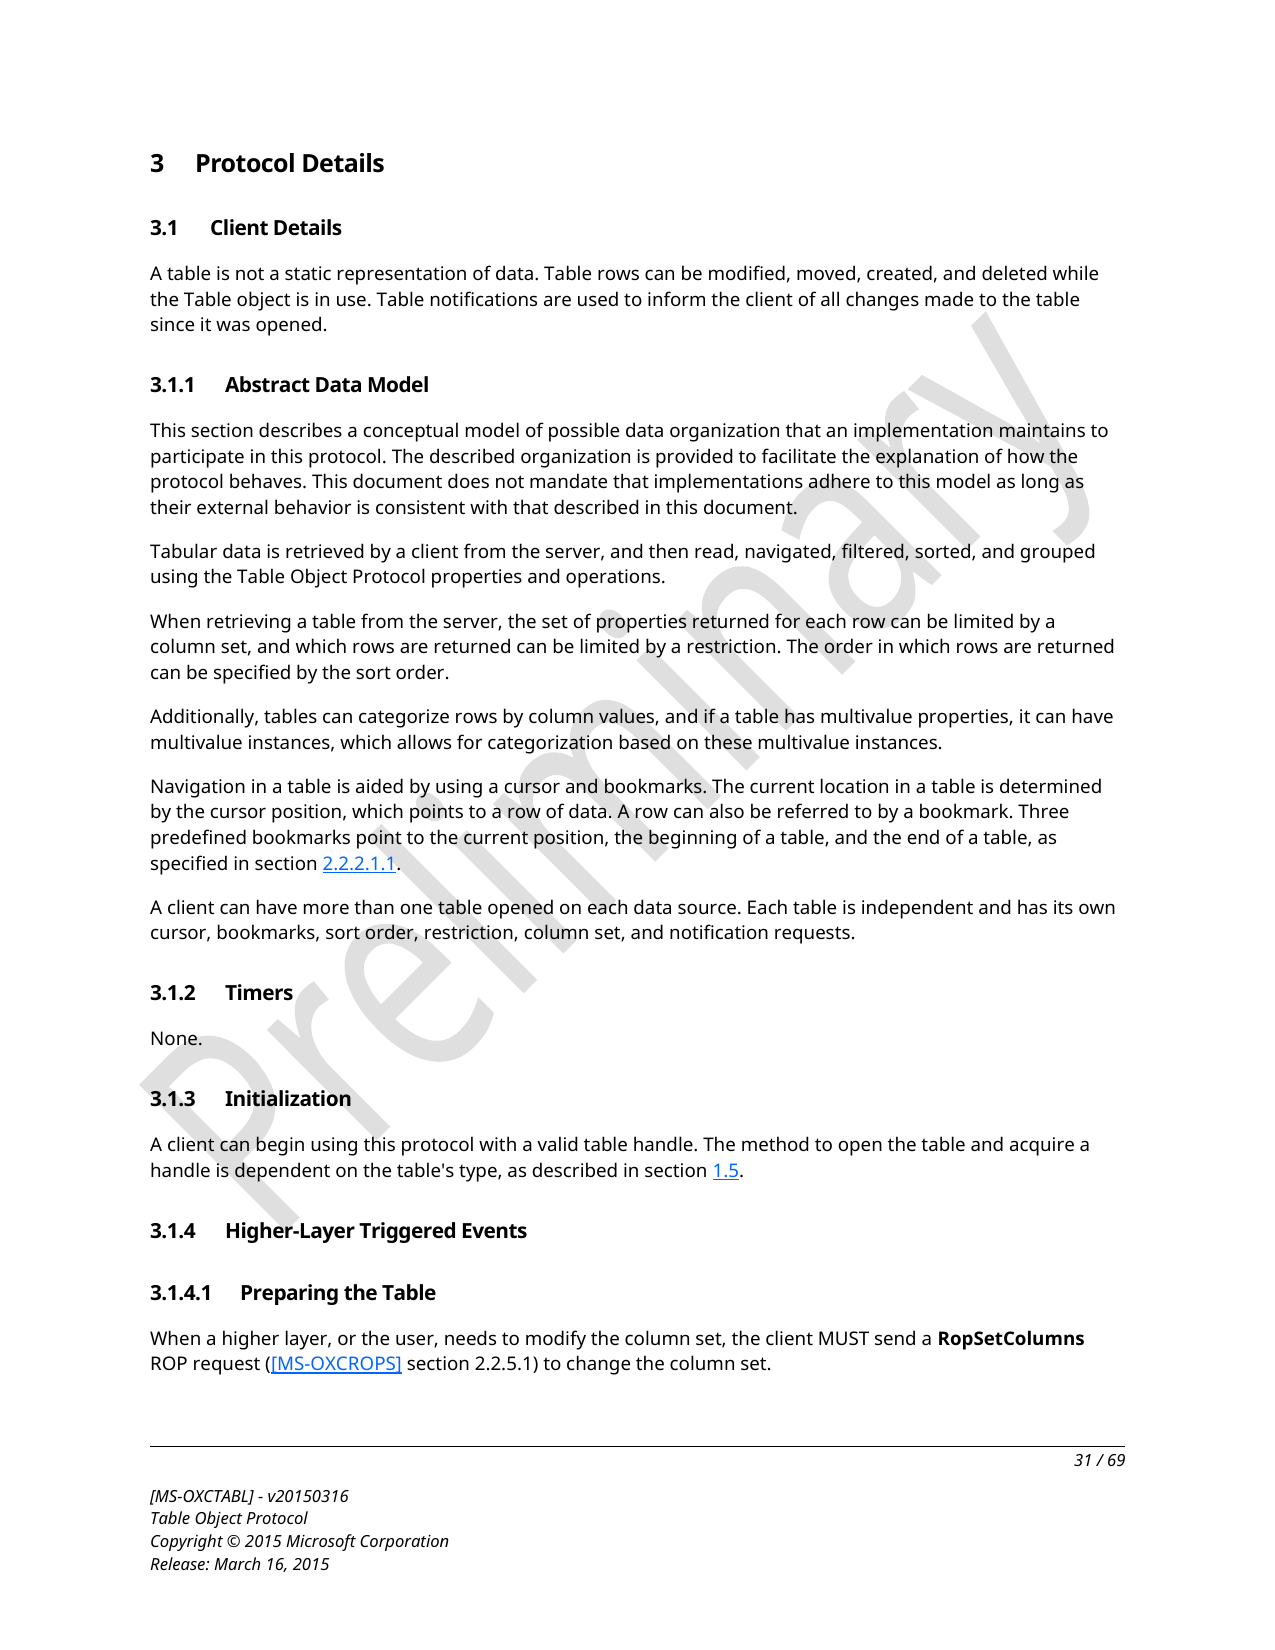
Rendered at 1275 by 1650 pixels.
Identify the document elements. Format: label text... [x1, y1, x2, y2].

subtitle Abstract Data Model [150, 370, 1125, 399]
text Navigation in a table is aided by using a cursor and bookmarks. The current location in a table is determined by the cursor position, which points to a row of data. A row can also be referred to by a bookmark. Three predefined bookmarks point to the current position, the beginning of a table, and the end of a table, as specified in section 2.2.2.1.1. [150, 773, 1125, 875]
subtitle Timers [150, 978, 1125, 1007]
text Tabular data is retrieved by a client from the server, and then read, navigated, filtered, sorted, and grouped using the Table Object Protocol properties and operations. [150, 538, 1125, 589]
text When retrieving a table from the server, the set of properties returned for each row can be limited by a column set, and which rows are returned can be limited by a restriction. The order in which rows are returned can be specified by the sort order. [150, 608, 1125, 685]
text None. [150, 1026, 1125, 1051]
text Additionally, tables can categorize rows by column values, and if a table has multivalue properties, it can have multivalue instances, which allows for categorization based on these multivalue instances. [150, 703, 1125, 754]
text A client can begin using this protocol with a valid table handle. The method to open the table and acquire a handle is dependent on the table's type, as described in section 1.5. [150, 1132, 1125, 1183]
subtitle Protocol Details [150, 146, 1125, 180]
text A client can have more than one table opened on each data source. Each table is independent and has its own cursor, bookmarks, sort order, restriction, column set, and notification requests. [150, 894, 1125, 945]
text This section describes a conceptual model of possible data organization that an implementation maintains to participate in this protocol. The described organization is provided to facilitate the explanation of how the protocol behaves. This document does not mandate that implementations adhere to this model as long as their external behavior is consistent with that described in this document. [150, 417, 1125, 519]
text A table is not a static representation of data. Table rows can be modified, moved, created, and deleted while the Table object is in use. Table notifications are used to inform the client of all changes made to the table since it was opened. [150, 260, 1125, 337]
text When a higher layer, or the user, needs to modify the column set, the client MUST send a RopSetColumns ROP request ([MS-OXCROPS] section 2.2.5.1) to change the column set. [150, 1325, 1125, 1376]
subtitle Client Details [150, 213, 1125, 242]
subtitle Preparing the Table [150, 1278, 1125, 1306]
subtitle Initialization [150, 1084, 1125, 1113]
subtitle Higher-Layer Triggered Events [150, 1216, 1125, 1244]
